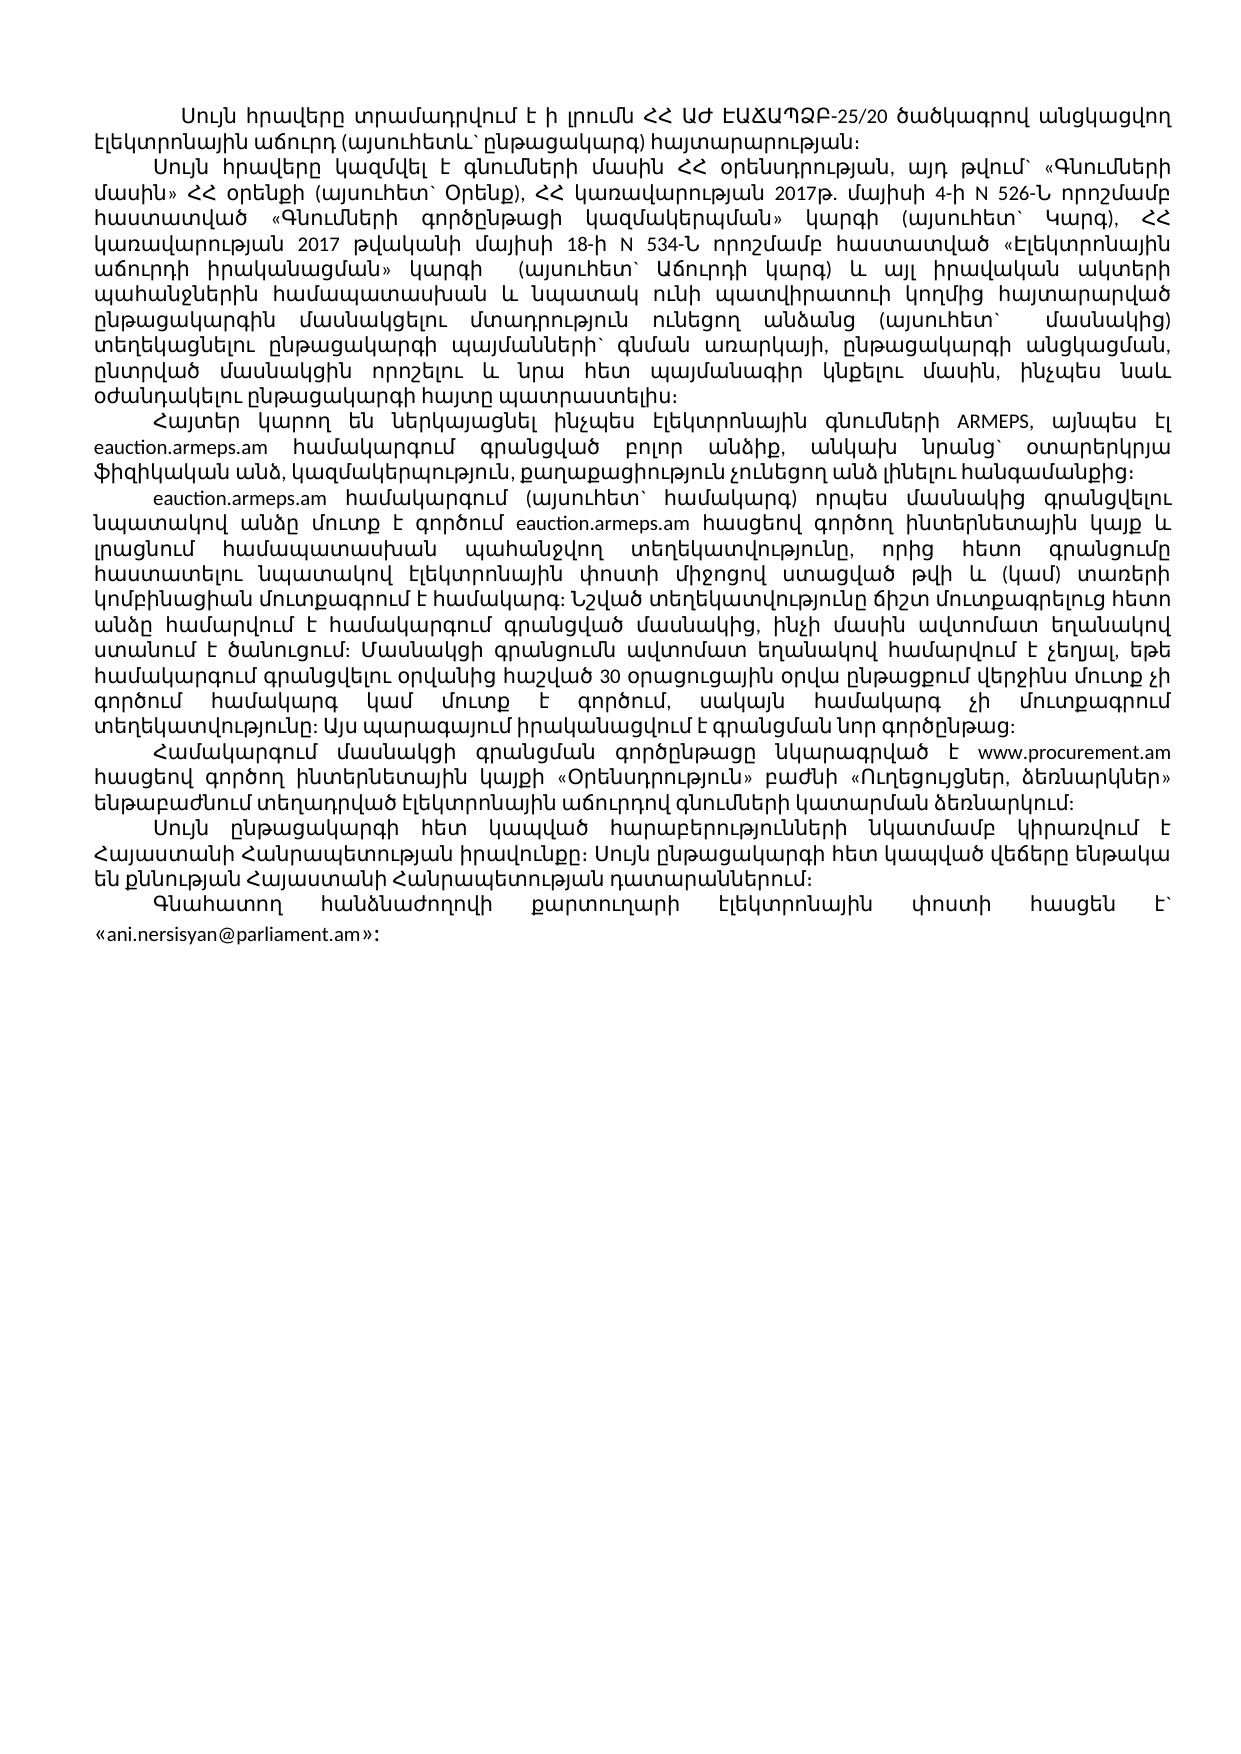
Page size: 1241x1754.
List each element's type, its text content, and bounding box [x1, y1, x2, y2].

text Սույն հրավերը կազմվել է գնումների մասին ՀՀ օրենսդրության, այդ թվում` «Գնումների մասին» ՀՀ օրենքի (այսուհետ` Օրենք), ՀՀ կառավարության 2017թ. մայիսի 4-ի N 526-Ն որոշմամբ հաստատված «Գնումների գործընթացի կազմակերպման» կարգի (այսուհետ` Կարգ), ՀՀ կառավարության 2017 թվականի մայիսի 18-ի N 534-Ն որոշմամբ հաստատված «Էլեկտրոնային աճուրդի իրականացման» կարգի (այսուհետ` Աճուրդի կարգ) և այլ իրավական ակտերի պահանջներին համապատասխան և նպատակ ունի պատվիրատուի կողմից հայտարարված ընթացակարգին մասնակցելու մտադրություն ունեցող անձանց (այսուհետ` մասնակից) տեղեկացնելու ընթացակարգի պայմանների` գնման առարկայի, ընթացակարգի անցկացման, ընտրված մասնակցին որոշելու և նրա հետ պայմանագիր կնքելու մասին, ինչպես նաև օժանդակելու ընթացակարգի հայտը պատրաստելիս։ [94, 154, 1171, 409]
text Համակարգում մասնակցի գրանցման գործընթացը նկարագրված է www.procurement.am հասցեով գործող ինտերնետային կայքի «Օրենսդրություն» բաժնի «Ուղեցույցներ, ձեռնարկներ» ենթաբաժնում տեղադրված էլեկտրոնային աճուրդով գնումների կատարման ձեռնարկում: [94, 739, 1171, 815]
text eauction.armeps.am համակարգում (այսուհետ` համակարգ) որպես մասնակից գրանցվելու նպատակով անձը մուտք է գործում eauction.armeps.am հասցեով գործող ինտերնետային կայք և լրացնում համապատասխան պահանջվող տեղեկատվությունը, որից հետո գրանցումը հաստատելու նպատակով էլեկտրոնային փոստի միջոցով ստացված թվի և (կամ) տառերի կոմբինացիան մուտքագրում է համակարգ: Նշված տեղեկատվությունը ճիշտ մուտքագրելուց հետո անձը համարվում է համակարգում գրանցված մասնակից, ինչի մասին ավտոմատ եղանակով ստանում է ծանուցում: Մասնակցի գրանցումն ավտոմատ եղանակով համարվում է չեղյալ, եթե համակարգում գրանցվելու օրվանից հաշված 30 օրացուցային օրվա ընթացքում վերջինս մուտք չի գործում համակարգ կամ մուտք է գործում, սակայն համակարգ չի մուտքագրում տեղեկատվությունը: Այս պարագայում իրականացվում է գրանցման նոր գործընթաց: [94, 485, 1171, 739]
text Գնահատող հանձնաժողովի քարտուղարի էլեկտրոնային փոստի հասցեն է` «ani.nersisyan@parliament.am»: [94, 892, 1171, 948]
text Սույն հրավերը տրամադրվում է ի լրումն ՀՀ ԱԺ ԷԱՃԱՊՁԲ-25/20 ծածկագրով անցկացվող էլեկտրոնային աճուրդ (այսուհետև` ընթացակարգ) հայտարարության։ [94, 104, 1171, 154]
text Հայտեր կարող են ներկայացնել ինչպես էլեկտրոնային գնումների ARMEPS, այնպես էլ eauction.armeps.am համակարգում գրանցված բոլոր անձիք, անկախ նրանց` օտարերկրյա ֆիզիկական անձ, կազմակերպություն, քաղաքացիություն չունեցող անձ լինելու հանգամանքից։ [94, 409, 1171, 485]
text Սույն ընթացակարգի հետ կապված հարաբերությունների նկատմամբ կիրառվում է Հայաստանի Հանրապետության իրավունքը։ Սույն ընթացակարգի հետ կապված վեճերը ենթակա են քննության Հայաստանի Հանրապետության դատարաններում։ [94, 815, 1171, 892]
